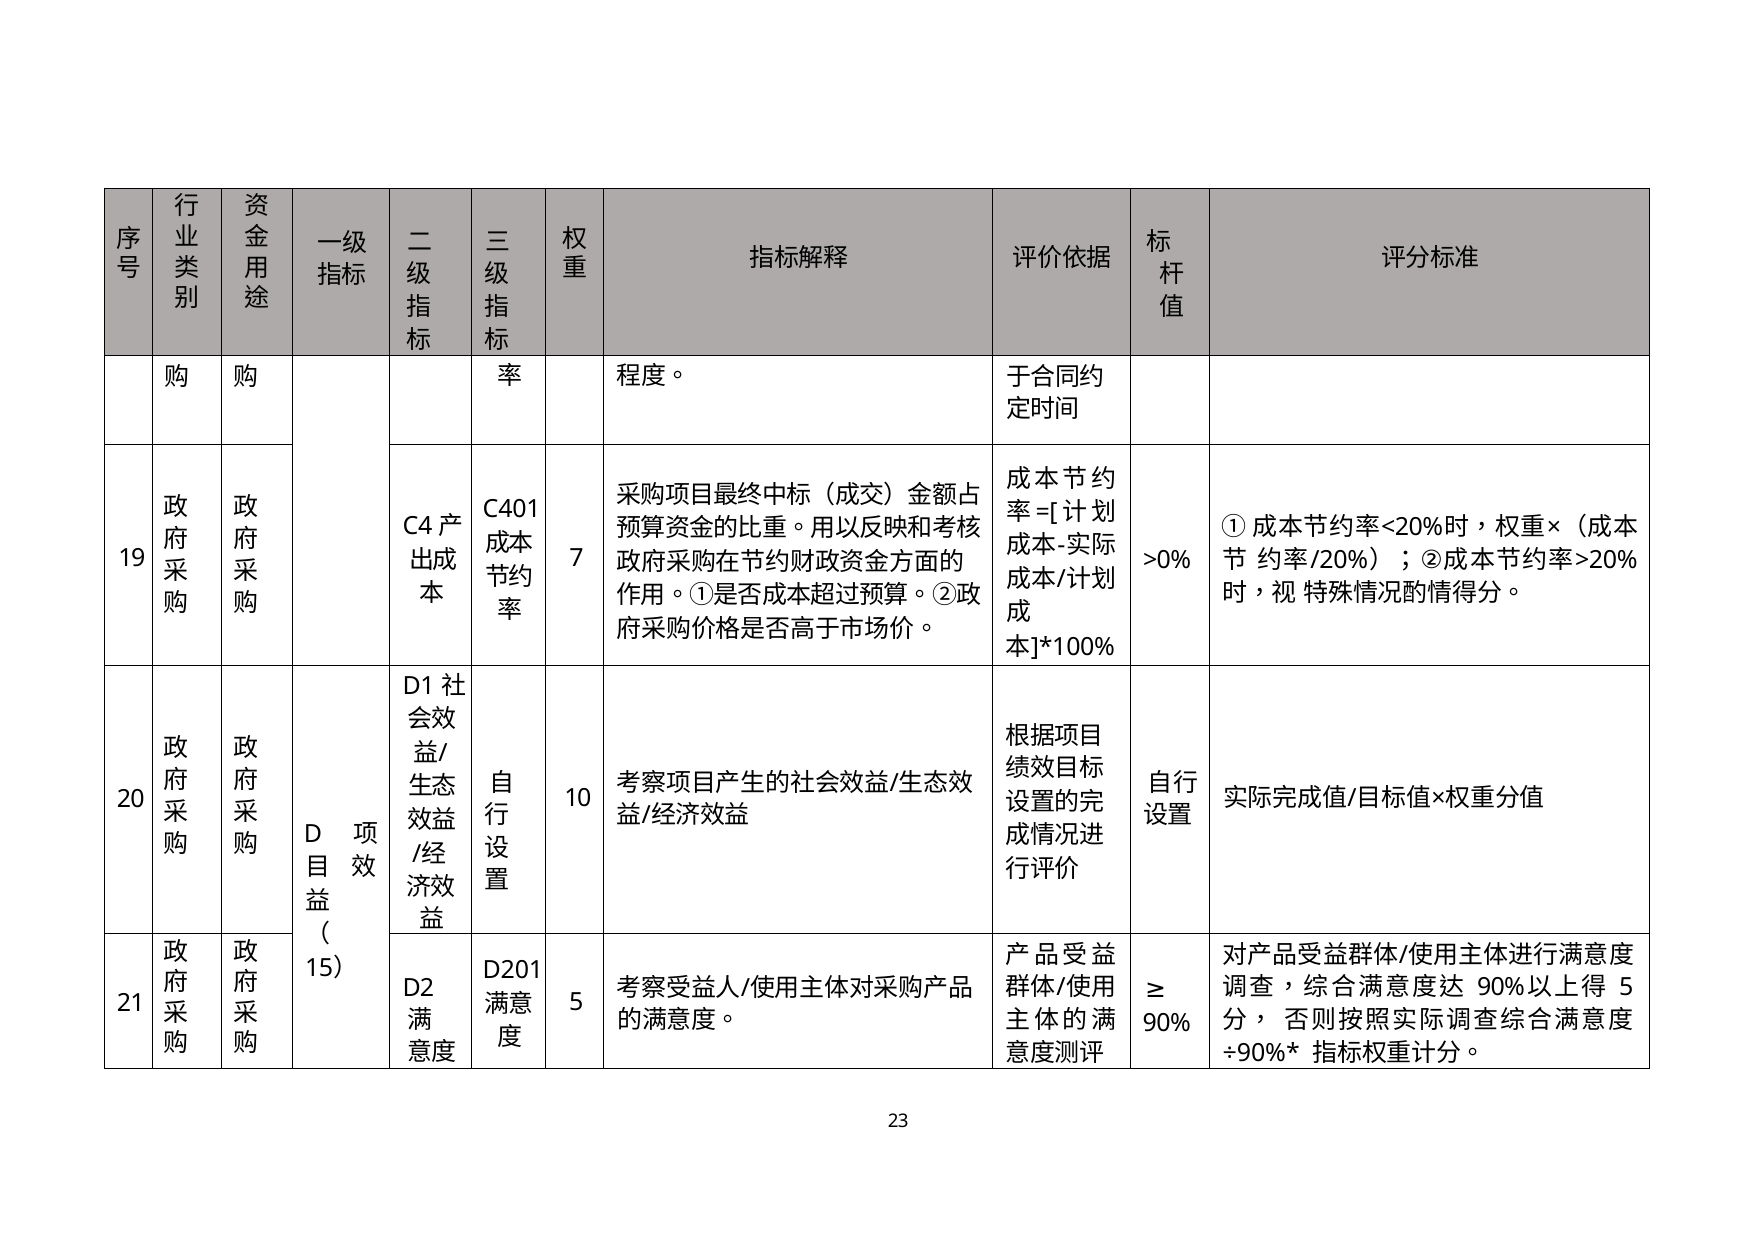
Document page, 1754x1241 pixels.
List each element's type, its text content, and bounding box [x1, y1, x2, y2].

table_cell 21 [105, 934, 152, 1068]
table_cell [1131, 356, 1209, 443]
table_header 评分标准 [1210, 189, 1649, 355]
table_cell 自行 设置 [472, 666, 545, 933]
table_cell ①成本节约率<20%时，权重×（成本节 约率/20%）；②成本节约率>20%时，视 特殊情况酌情得分。 [1210, 445, 1649, 664]
table_cell 5 [546, 934, 603, 1068]
table_cell [105, 356, 152, 443]
table_cell C401 成本 节约 率 [472, 445, 545, 664]
table_cell 政府采购 [153, 934, 221, 1068]
table_cell 购 [222, 356, 292, 443]
table_cell 实际完成值/目标值×权重分值 [1210, 666, 1649, 933]
table_header 三级 指标 [472, 189, 545, 355]
table_cell 政 府 采 购 [153, 445, 221, 664]
table_cell D 项目 效 益 （15） [293, 666, 389, 1068]
table_cell 成本节约 率=[计划 成本-实际 成本/计划 成 本]*100% [993, 445, 1130, 664]
table_cell 率 [472, 356, 545, 443]
table_cell D2 满 意度 [390, 934, 471, 1068]
table_cell 10 [546, 666, 603, 933]
table_header 二级 指标 [390, 189, 471, 355]
table_cell 自行 设置 [1131, 666, 1209, 933]
table_header 标杆 值 [1131, 189, 1209, 355]
table_cell [293, 356, 389, 664]
table_cell 20 [105, 666, 152, 933]
table_header 权重 [546, 189, 603, 355]
table_header 评价依据 [993, 189, 1130, 355]
table_cell 19 [105, 445, 152, 664]
table_header 行业类别 [153, 189, 221, 355]
table_cell 政 府 采 购 [153, 666, 221, 933]
table_cell 采购项目最终中标（成交）金额占 预算资金的比重。用以反映和考核 政府采购在节约财政资金方面的 作用。①是否成本超过预算。②政 府采购价格是否高于市场价。 [604, 445, 992, 664]
table_cell [546, 356, 603, 443]
table_cell D201 满意 度 [472, 934, 545, 1068]
table_cell 考察项目产生的社会效益/生态效 益/经济效益 [604, 666, 992, 933]
table_cell 政 府 采 购 [222, 445, 292, 664]
table_cell D1 社 会效 益/ 生态 效益 /经 济效 益 [390, 666, 471, 933]
table_cell 考察受益人/使用主体对采购产品 的满意度。 [604, 934, 992, 1068]
table_cell 购 [153, 356, 221, 443]
table_cell 于合同约 定时间 [993, 356, 1130, 443]
table_cell C4 产 出成 本 [390, 445, 471, 664]
table_cell 根据项目 绩效目标 设置的完 成情况进 行评价 [993, 666, 1130, 933]
table_cell 产品受益 群体/使用 主体的满 意度测评 [993, 934, 1130, 1068]
table_cell 对产品受益群体/使用主体进行满意度 调查，综合满意度达 90%以上得 5 分， 否则按照实际调查综合满意度÷90%* 指标权重计分。 [1210, 934, 1649, 1068]
table_cell [1210, 356, 1649, 443]
table_header 指标解释 [604, 189, 992, 355]
table_cell 程度。 [604, 356, 992, 443]
table_cell 7 [546, 445, 603, 664]
table_cell ≥ 90% [1131, 934, 1209, 1068]
table_header 一级 指标 [293, 189, 389, 355]
table_header 序号 [105, 189, 152, 355]
table_cell [390, 356, 471, 443]
table_cell >0% [1131, 445, 1209, 664]
table_cell 政 府 采 购 [222, 666, 292, 933]
table_cell 政府采购 [222, 934, 292, 1068]
table_header 资金用途 [222, 189, 292, 355]
